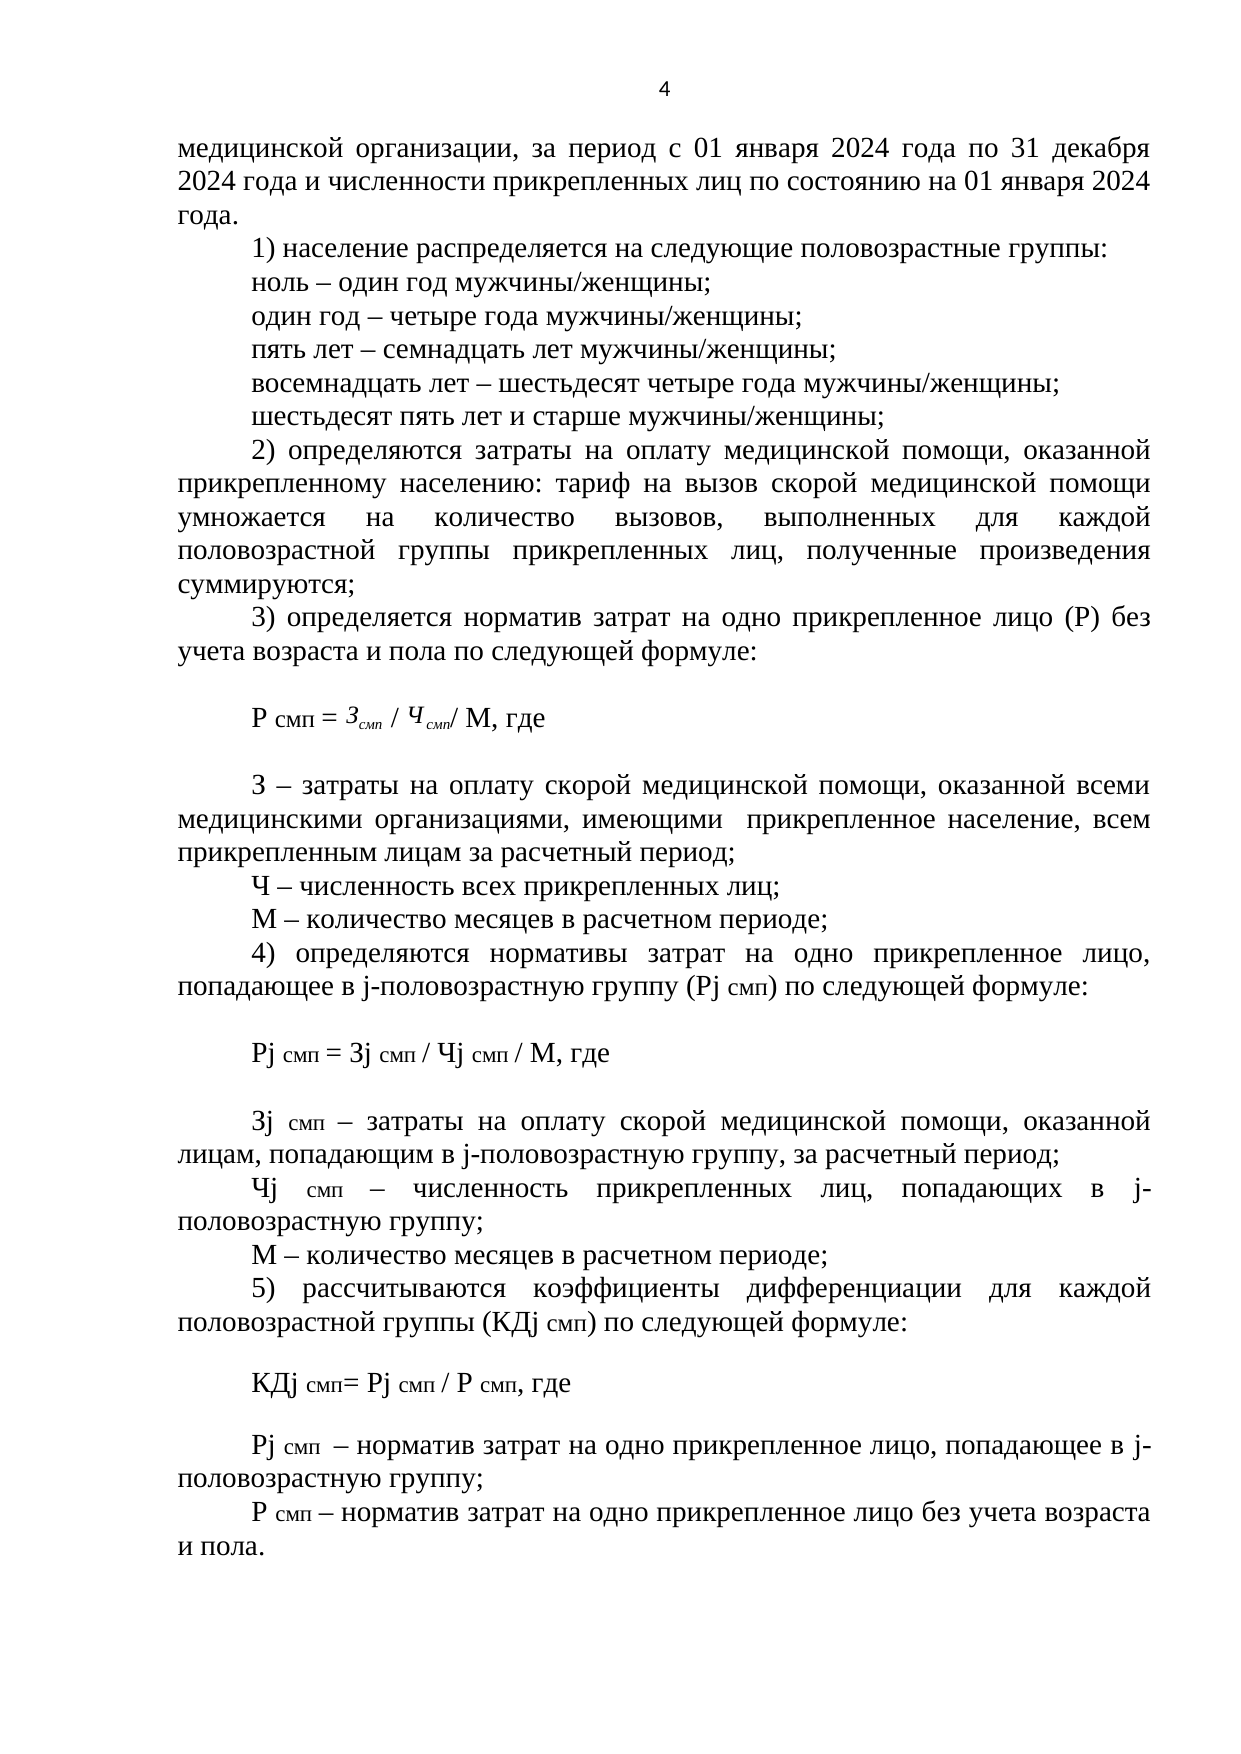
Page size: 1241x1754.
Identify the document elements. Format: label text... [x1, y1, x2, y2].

list 1) население распределяется на следующие половозрастные группы: [177, 231, 1152, 264]
text 4) определяются нормативы затрат на одно прикрепленное лицо, попадающее в j-половозрастную группу (Рj смп) по следующей формуле: [177, 935, 1152, 1002]
list шестьдесят пять лет и старше мужчины/женщины; [177, 398, 1152, 432]
text М – количество месяцев в расчетном периоде; [177, 901, 1152, 935]
text З – затраты на оплату скорой медицинской помощи, оказанной всеми медицинскими организациями, имеющими прикрепленное население, всем прикрепленным лицам за расчетный период; [177, 767, 1152, 868]
list пять лет – семнадцать лет мужчины/женщины; [177, 331, 1152, 365]
list КДj смп= Рj смп / Р смп, где [177, 1365, 1152, 1399]
list 2) определяются затраты на оплату медицинской помощи, оказанной прикрепленному населению: тариф на вызов скорой медицинской помощи умножается на количество вызовов, выполненных для каждой половозрастной группы прикрепленных лиц, полученные произведения суммируются; [177, 432, 1152, 599]
text Р смп – норматив затрат на одно прикрепленное лицо без учета возраста и пола. [177, 1494, 1152, 1561]
text Рj смп – норматив затрат на одно прикрепленное лицо, попадающее в j-половозрастную группу; [177, 1427, 1152, 1494]
text 3) определяется норматив затрат на одно прикрепленное лицо (Р) без учета возраста и пола по следующей формуле: [177, 599, 1152, 667]
text М – количество месяцев в расчетном периоде; [177, 1237, 1152, 1270]
text Ч – численность всех прикрепленных лиц; [177, 868, 1152, 901]
list 5) рассчитываются коэффициенты дифференциации для каждой половозрастной группы (КДj смп) по следующей формуле: [177, 1270, 1152, 1337]
text Р смп = / / М, где [177, 700, 1152, 734]
list восемнадцать лет – шестьдесят четыре года мужчины/женщины; [177, 365, 1152, 398]
text Рj смп = Зj смп / Чj смп / М, где [177, 1036, 1152, 1069]
text Чj смп – численность прикрепленных лиц, попадающих в j-половозрастную группу; [177, 1170, 1152, 1237]
text Зj смп – затраты на оплату скорой медицинской помощи, оказанной лицам, попадающим в j-половозрастную группу, за расчетный период; [177, 1103, 1152, 1170]
list один год – четыре года мужчины/женщины; [177, 298, 1152, 331]
list ноль – один год мужчины/женщины; [177, 264, 1152, 298]
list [177, 130, 1152, 231]
